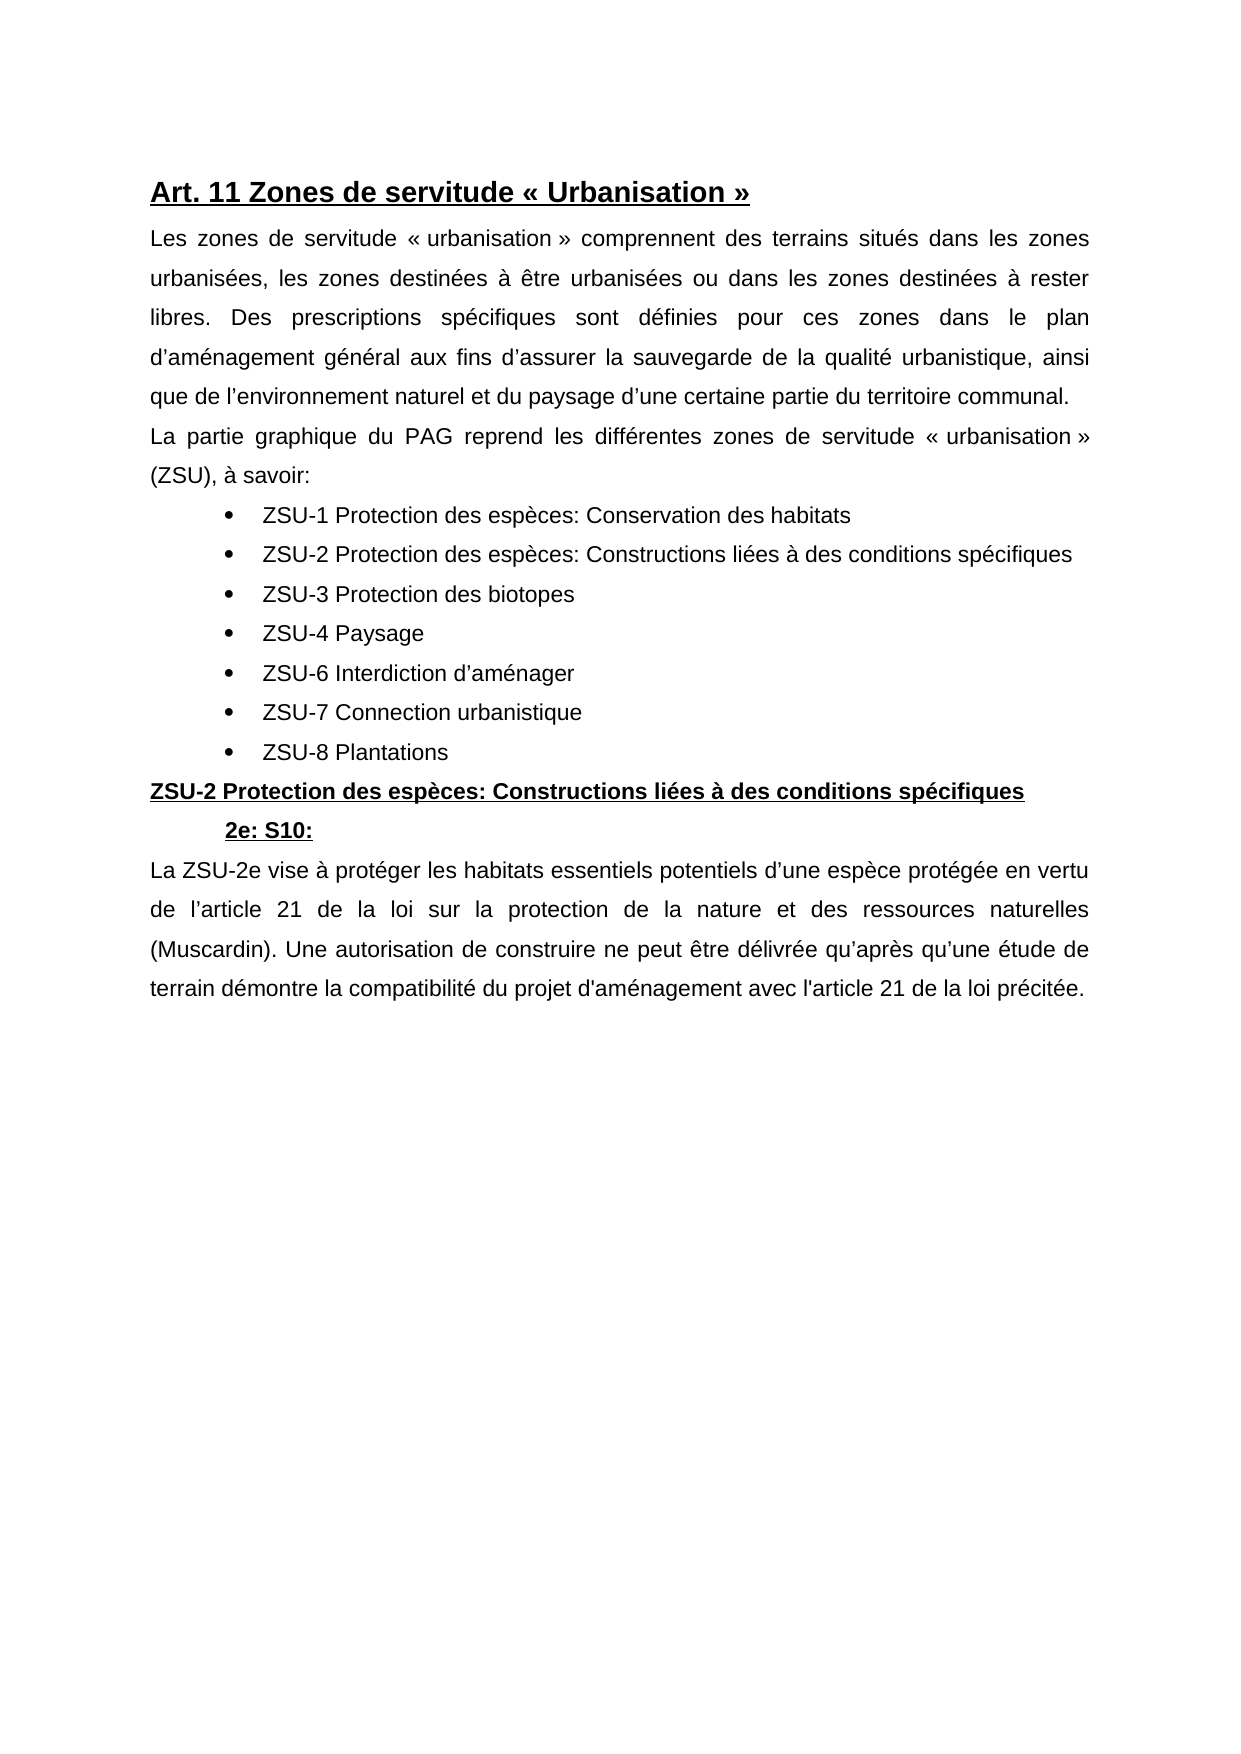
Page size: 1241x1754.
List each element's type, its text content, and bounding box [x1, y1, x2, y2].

text La ZSU-2e vise à protéger les habitats essentiels potentiels d’une espèce protégée en vertu de l’article 21 de la loi sur la protection de la nature et des ressources naturelles (Muscardin). Une autorisation de construire ne peut être délivrée qu’après qu’une étude de terrain démontre la compatibilité du projet d'aménagement avec l'article 21 de la loi précitée. [150, 857, 1090, 1002]
list ZSU-4 Paysage [225, 620, 1090, 646]
text Les zones de servitude « urbanisation » comprennent des terrains situés dans les zones urbanisées, les zones destinées à être urbanisées ou dans les zones destinées à rester libres. Des prescriptions spécifiques sont définies pour ces zones dans le plan d’aménagement général aux fins d’assurer la sauvegarde de la qualité urbanistique, ainsi que de l’environnement naturel et du paysage d’une certaine partie du territoire communal. [150, 225, 1090, 409]
list ZSU-8 Plantations [225, 738, 1090, 765]
text ZSU-2 Protection des espèces: Constructions liées à des conditions spécifiques [150, 778, 1090, 804]
subtitle Art. 11 Zones de servitude « Urbanisation » [150, 175, 1090, 208]
text 2e: S10: [225, 817, 1090, 844]
list ZSU-7 Connection urbanistique [225, 699, 1090, 725]
list ZSU-1 Protection des espèces: Conservation des habitats [225, 502, 1090, 528]
list ZSU-6 Interdiction d’aménager [225, 659, 1090, 686]
text La partie graphique du PAG reprend les différentes zones de servitude « urbanisation » (ZSU), à savoir: [150, 423, 1090, 488]
list ZSU-2 Protection des espèces: Constructions liées à des conditions spécifiques [225, 541, 1090, 567]
list ZSU-3 Protection des biotopes [225, 581, 1090, 607]
